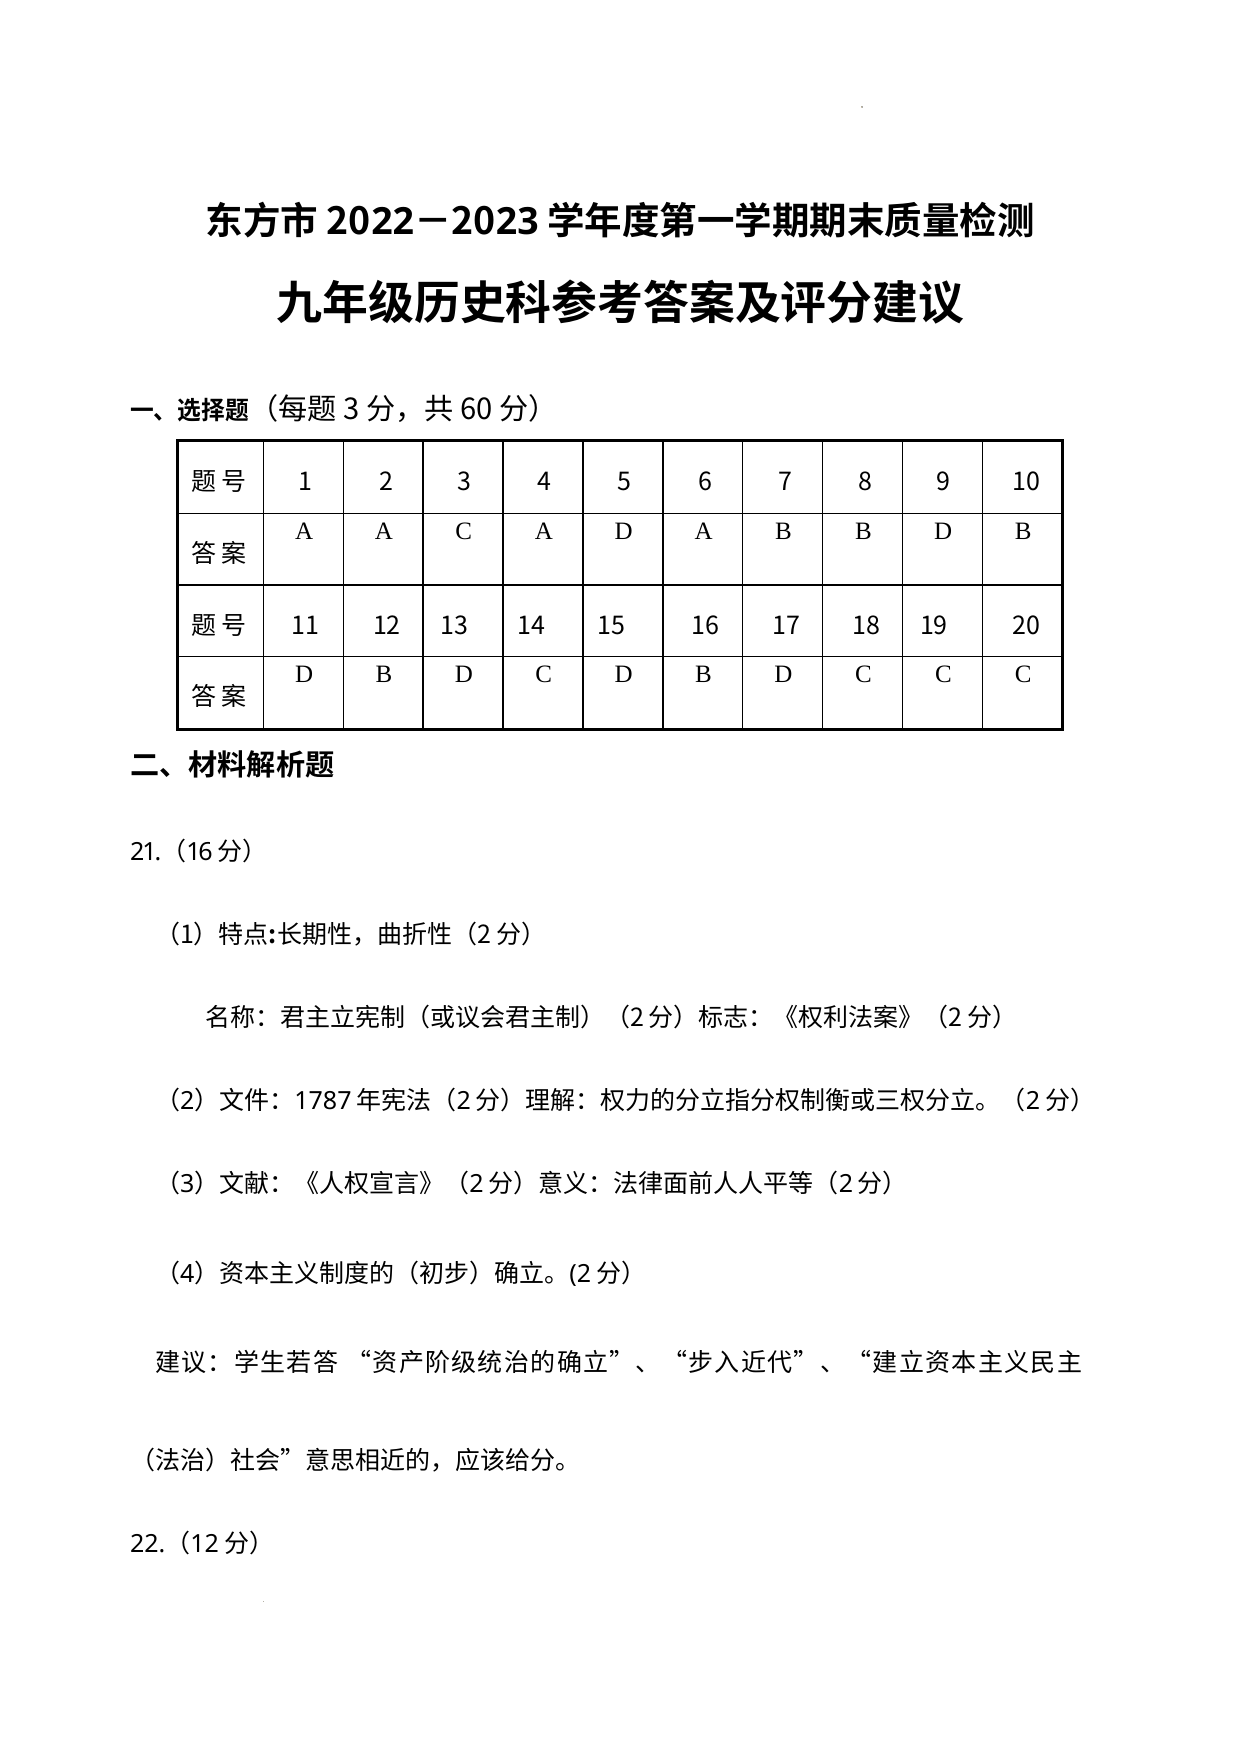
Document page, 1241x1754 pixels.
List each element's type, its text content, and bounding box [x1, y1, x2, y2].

table_header 1 [264, 442, 343, 512]
table_cell 12 [344, 586, 422, 656]
table_header 10 [983, 442, 1061, 512]
table_cell A [264, 514, 343, 584]
table_cell 16 [664, 586, 742, 656]
table_cell B [743, 514, 822, 584]
table_cell 答 案 [179, 514, 263, 584]
list 21.（16分） [130, 817, 1110, 882]
table_cell C [823, 657, 902, 727]
table_cell D [424, 657, 502, 727]
text （3）文献：《人权宣言》（2分）意义：法律面前人人平等（2分） [130, 1149, 1110, 1214]
table_header 4 [504, 442, 582, 512]
table_header 题 号 [179, 442, 263, 512]
table_cell D [584, 657, 662, 727]
table_header 6 [664, 442, 742, 512]
text 九年级历史科参考答案及评分建议 [130, 251, 1110, 348]
table_cell 20 [983, 586, 1061, 656]
table_cell C [504, 657, 582, 727]
text 22.（12分） [130, 1509, 1110, 1574]
list 二、材料解析题 [130, 731, 1110, 796]
table_cell 17 [743, 586, 822, 656]
table_cell 13 [424, 586, 502, 656]
table_cell C [983, 657, 1061, 727]
table_cell 答 案 [179, 657, 263, 727]
table_cell D [903, 514, 982, 584]
table_cell B [664, 657, 742, 727]
table_cell B [344, 657, 422, 727]
list 名称：君主立宪制（或议会君主制）（2分）标志：《权利法案》（2分） [130, 983, 1110, 1048]
table_cell B [823, 514, 902, 584]
table_header 9 [903, 442, 982, 512]
table_cell 11 [264, 586, 343, 656]
table_cell C [903, 657, 982, 727]
text （2）文件：1787年宪法（2分）理解：权力的分立指分权制衡或三权分立。（2分） [130, 1066, 1110, 1131]
text 东方市 2022－2023 学年度第一学期期末质量检测 [130, 186, 1110, 251]
table_header 3 [424, 442, 502, 512]
table_cell 题 号 [179, 586, 263, 656]
text （4）资本主义制度的（初步）确立。(2分） [130, 1239, 1084, 1304]
table_cell 15 [584, 586, 662, 656]
text 一、选择题（每题 3 分，共 60 分） [130, 374, 1110, 439]
table_header 7 [743, 442, 822, 512]
text 建议：学生若答 “资产阶级统治的确立”、“步入近代”、“建立资本主义民主（法治）社会”意思相近的，应该给分。 [130, 1328, 1084, 1491]
table_cell B [983, 514, 1061, 584]
table_cell C [424, 514, 502, 584]
table_cell D [743, 657, 822, 727]
table_cell D [584, 514, 662, 584]
table_header 8 [823, 442, 902, 512]
table_header 2 [344, 442, 422, 512]
list 特点:长期性，曲折性（2分） [130, 900, 1110, 965]
table_cell 19 [903, 586, 982, 656]
table_cell 14 [504, 586, 582, 656]
table_cell 18 [823, 586, 902, 656]
table_cell A [344, 514, 422, 584]
table_cell D [264, 657, 343, 727]
table_cell A [664, 514, 742, 584]
table_cell A [504, 514, 582, 584]
table_header 5 [584, 442, 662, 512]
